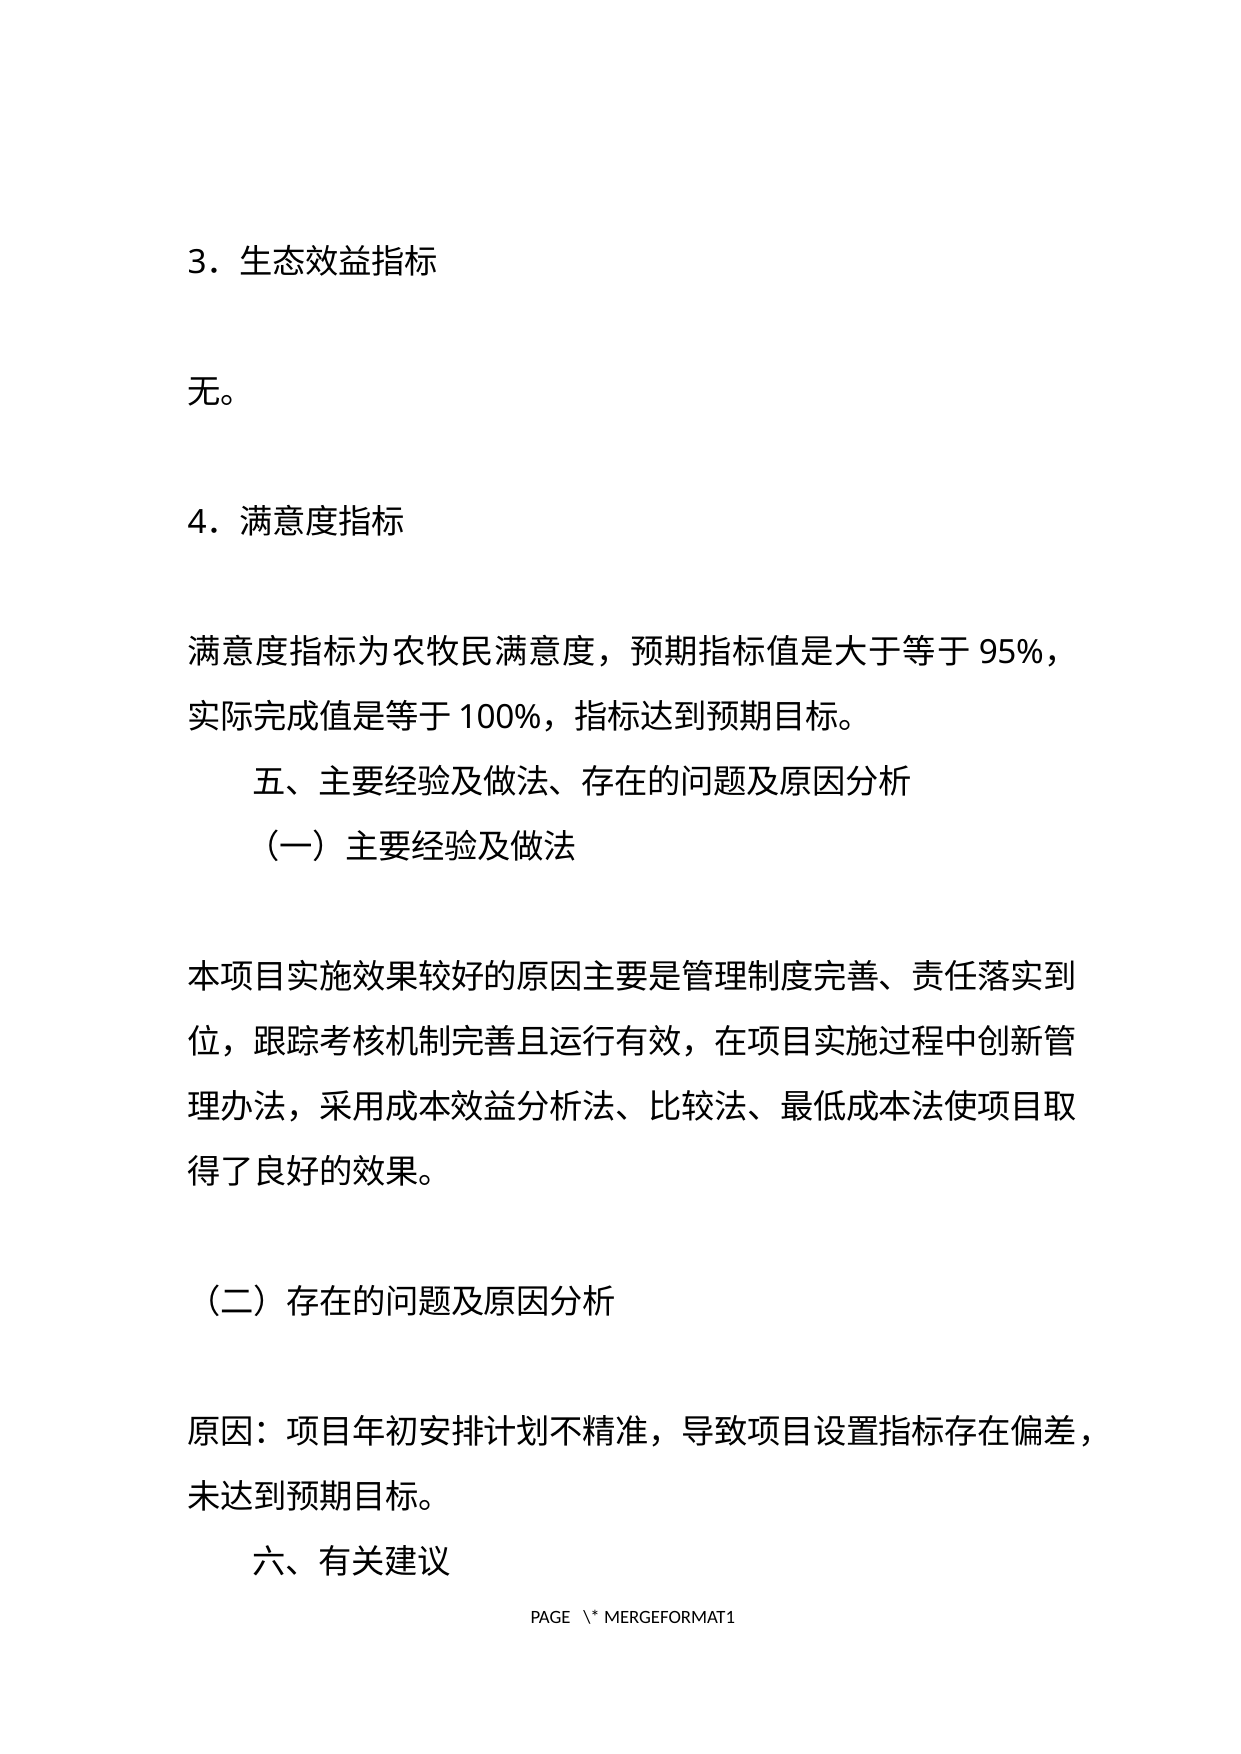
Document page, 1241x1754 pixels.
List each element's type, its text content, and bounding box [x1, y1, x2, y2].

text 五、主要经验及做法、存在的问题及原因分析 [187, 747, 1078, 812]
text （一）主要经验及做法 本项目实施效果较好的原因主要是管理制度完善、责任落实到位，跟踪考核机制完善且运行有效，在项目实施过程中创新管理办法，采用成本效益分析法、比较法、最低成本法使项目取得了良好的效果。 （二）存在的问题及原因分析 原因：项目年初安排计划不精准，导致项目设置指标存在偏差，未达到预期目标。 [187, 812, 1078, 1527]
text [187, 162, 1078, 747]
text 六、有关建议 [187, 1527, 1078, 1592]
